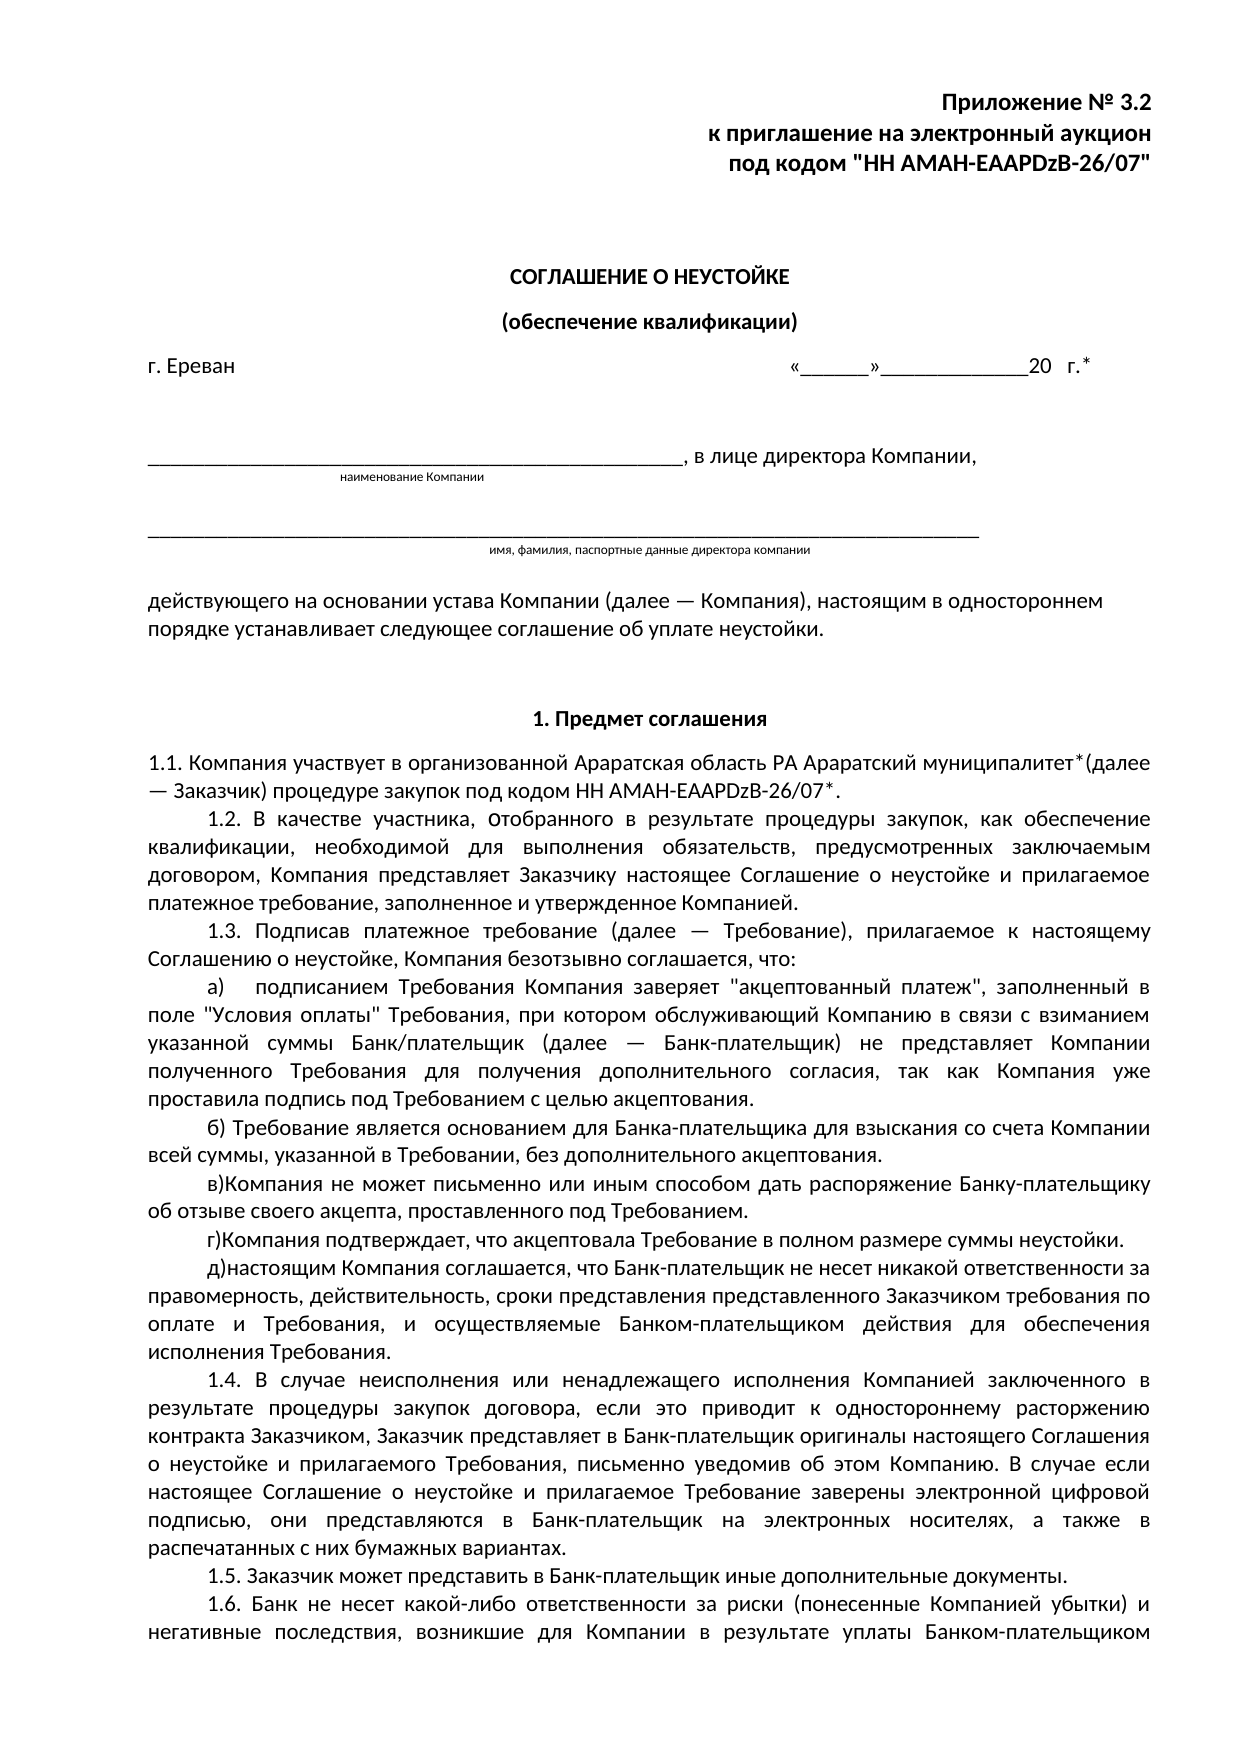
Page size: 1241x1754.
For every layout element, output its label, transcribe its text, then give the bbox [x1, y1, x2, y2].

text _______________________________________________, в лице директора Компании, [148, 441, 1152, 469]
text _________________________________________________________________________ [148, 513, 1152, 542]
text (обеспечение квалификации) [148, 307, 1152, 335]
text а) подписанием Требования Компания заверяет "акцептованный платеж", заполненный в поле "Условия оплаты" Требования, при котором обслуживающий Компанию в связи с взиманием указанной суммы Банк/плательщик (далее — Банк-плательщик) не представляет Компании полученного Требования для получения дополнительного согласия, так как Компания уже проставила подпись под Требованием с целью акцептования. [148, 972, 1152, 1113]
text г)Компания подтверждает, что акцептовала Требование в полном размере суммы неустойки. [148, 1225, 1152, 1253]
text 1.3. Подписав платежное требование (далее — Требование), прилагаемое к настоящему Соглашению о неустойке, Компания безотзывно соглашается, что: [148, 916, 1152, 972]
text действующего на основании устава Компании (далее — Компания), настоящим в одностороннем [148, 586, 1152, 614]
text порядке устанавливает следующее соглашение об уплате неустойки. [148, 614, 1152, 642]
text д)настоящим Компания соглашается, что Банк-плательщик не несет никакой ответственности за правомерность, действительность, сроки представления представленного Заказчиком требования по оплате и Требования, и осуществляемые Банком-плательщиком действия для обеспечения исполнения Требования. [148, 1253, 1152, 1365]
text Приложение № 3.2 [148, 86, 1152, 117]
text 1. Предмет соглашения [148, 704, 1152, 732]
text 1.5. Заказчик может представить в Банк-плательщик иные дополнительные документы. [148, 1561, 1152, 1589]
table_header г. Ереван [136, 351, 635, 396]
text СОГЛАШЕНИЕ О НЕУСТОЙКЕ [148, 262, 1152, 290]
text под кодом "HH AMAH-EAAPDzB-26/07" [177, 147, 1152, 178]
text 1.4. В случае неисполнения или ненадлежащего исполнения Компанией заключенного в результате процедуры закупок договора, если это приводит к одностороннему расторжению контракта Заказчиком, Заказчик представляет в Банк-плательщик оригиналы настоящего Соглашения о неустойке и прилагаемого Требования, письменно уведомив об этом Компанию. В случае если настоящее Соглашение о неустойке и прилагаемое Требование заверены электронной цифровой подписью, они представляются в Банк-плательщик на электронных носителях, а также в распечатанных с них бумажных вариантах. [148, 1365, 1152, 1561]
text в)Компания не может письменно или иным способом дать распоряжение Банку-плательщику об отзыве своего акцепта, проставленного под Требованием. [148, 1169, 1152, 1225]
text 1.2. В качестве участника, օтобранного в результате процедуры закупок, как обеспечение квалификации, необходимой для выполнения обязательств, предусмотренных заключаемым договором, Kомпания представляет Заказчику настоящее Соглашение о неустойке и прилагаемое платежное требование, заполненное и утвержденное Компанией. [148, 804, 1152, 916]
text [148, 1589, 1152, 1645]
text имя, фамилия, паспортные данные директора компании [148, 542, 1152, 569]
text б) Требование является основанием для Банка-плательщика для взыскания со счета Компании всей суммы, указанной в Требовании, без дополнительного акцептования. [148, 1113, 1152, 1169]
text 1.1. Компания участвует в организованной Араратская область РА Араратский муниципалитет*(далее — Заказчик) процедуре закупок под кодом HH AMAH-EAAPDzB-26/07*. [148, 748, 1152, 804]
table_header «______»_____________20 г.* [635, 351, 1104, 396]
text к приглашение на электронный аукцион [177, 117, 1152, 147]
text наименование Компании [340, 469, 1152, 497]
